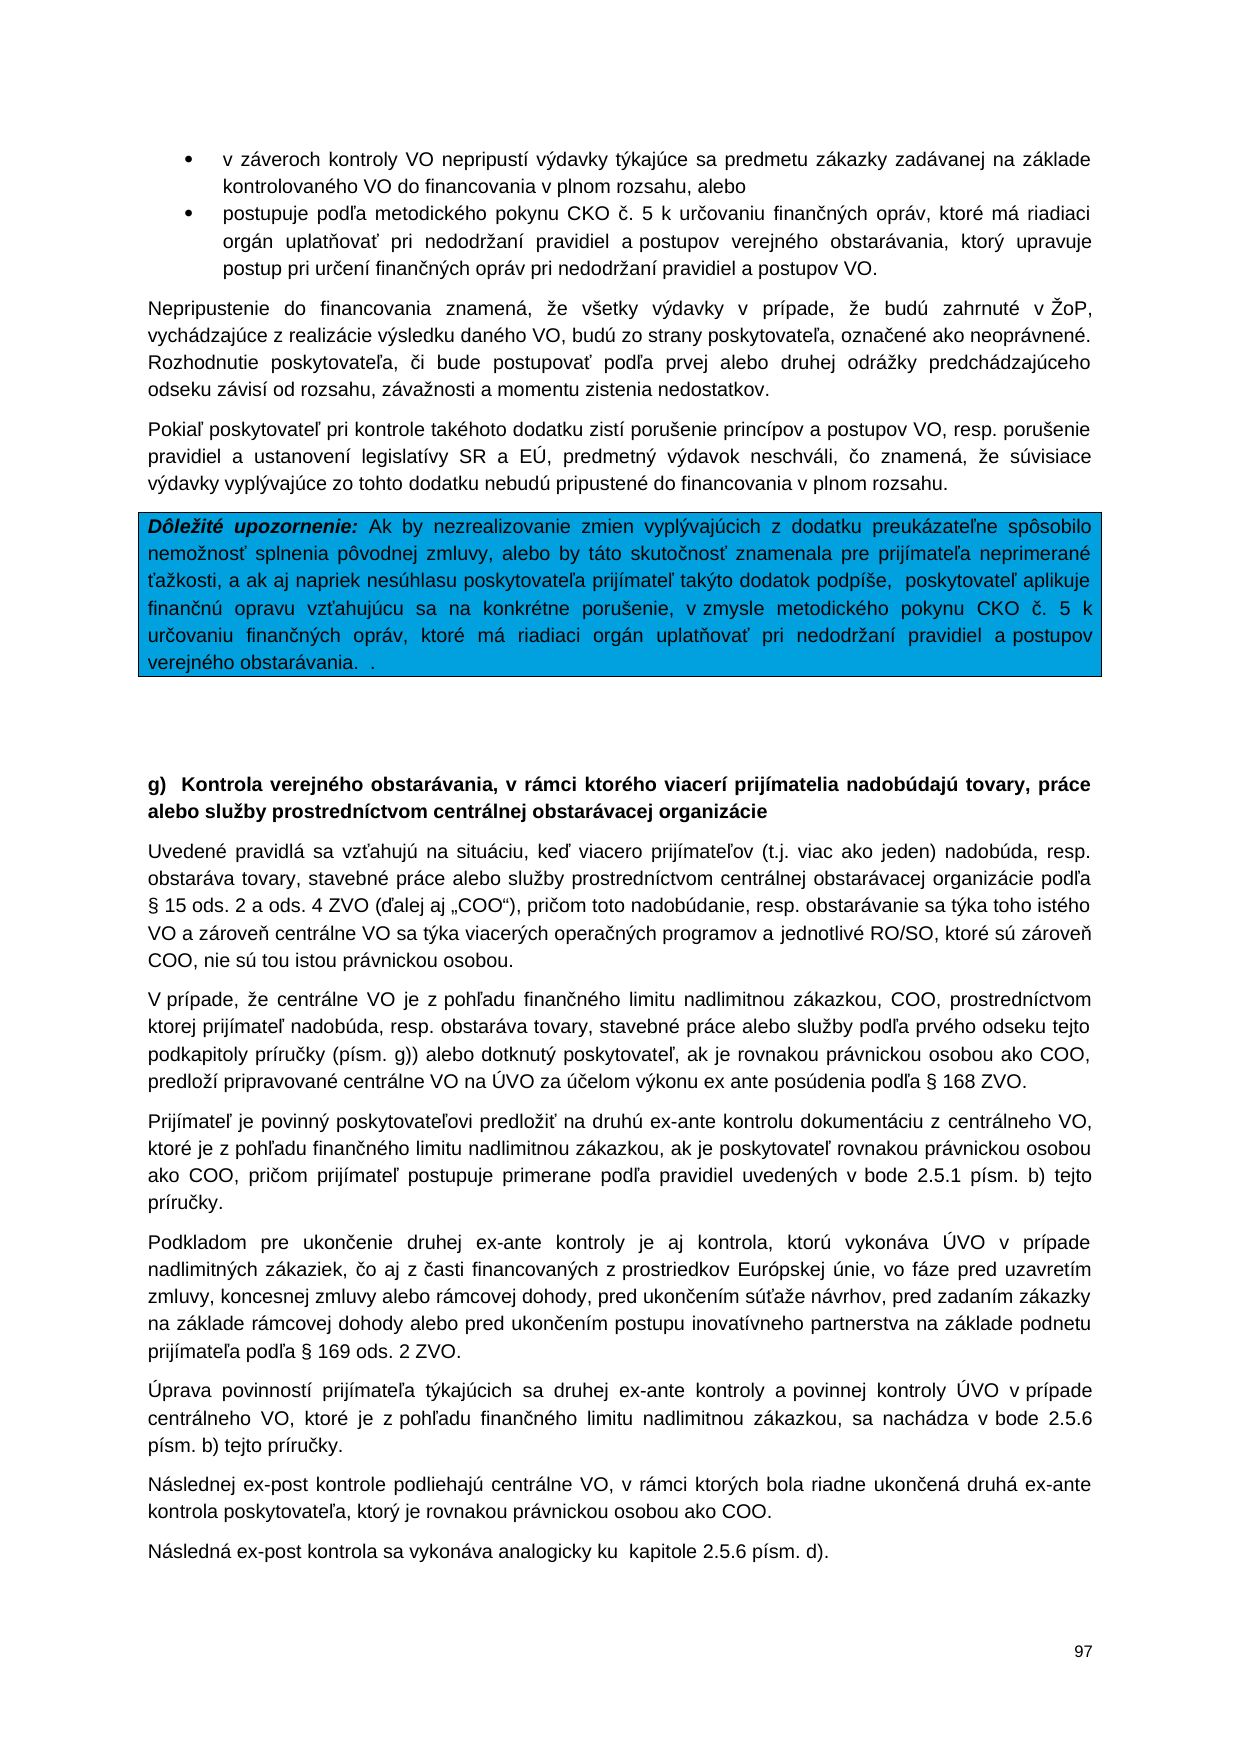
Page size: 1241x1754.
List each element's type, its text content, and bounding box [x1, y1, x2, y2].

text Nepripustenie do financovania znamená, že všetky výdavky v prípade, že budú zahrnuté v ŽoP, vychádzajúce z realizácie výsledku daného VO, budú zo strany poskytovateľa, označené ako neoprávnené. Rozhodnutie poskytovateľa, či bude postupovať podľa prvej alebo druhej odrážky predchádzajúceho odseku závisí od rozsahu, závažnosti a momentu zistenia nedostatkov. [148, 296, 1092, 401]
text Dôležité upozornenie: Ak by nezrealizovanie zmien vyplývajúcich z dodatku preukázateľne spôsobilo nemožnosť splnenia pôvodnej zmluvy, alebo by táto skutočnosť znamenala pre prijímateľa neprimerané ťažkosti, a ak aj napriek nesúhlasu poskytovateľa prijímateľ takýto dodatok podpíše, poskytovateľ aplikuje finančnú opravu vzťahujúcu sa na konkrétne porušenie, v zmysle metodického pokynu CKO č. 5 k určovaniu finančných opráv, ktoré má riadiaci orgán uplatňovať pri nedodržaní pravidiel a postupov verejného obstarávania. . [139, 513, 1101, 676]
text Následnej ex-post kontrole podliehajú centrálne VO, v rámci ktorých bola riadne ukončená druhá ex-ante kontrola poskytovateľa, ktorý je rovnakou právnickou osobou ako COO. [148, 1473, 1092, 1523]
text Prijímateľ je povinný poskytovateľovi predložiť na druhú ex-ante kontrolu dokumentáciu z centrálneho VO, ktoré je z pohľadu finančného limitu nadlimitnou zákazkou, ak je poskytovateľ rovnakou právnickou osobou ako COO, pričom prijímateľ postupuje primerane podľa pravidiel uvedených v bode 2.5.1 písm. b) tejto príručky. [148, 1109, 1092, 1214]
text V prípade, že centrálne VO je z pohľadu finančného limitu nadlimitnou zákazkou, COO, prostredníctvom ktorej prijímateľ nadobúda, resp. obstaráva tovary, stavebné práce alebo služby podľa prvého odseku tejto podkapitoly príručky (písm. g)) alebo dotknutý poskytovateľ, ak je rovnakou právnickou osobou ako COO, predloží pripravované centrálne VO na ÚVO za účelom výkonu ex ante posúdenia podľa § 168 ZVO. [148, 988, 1092, 1092]
text Pokiaľ poskytovateľ pri kontrole takéhoto dodatku zistí porušenie princípov a postupov VO, resp. porušenie pravidiel a ustanovení legislatívy SR a EÚ, predmetný výdavok neschváli, čo znamená, že súvisiace výdavky vyplývajúce zo tohto dodatku nebudú pripustené do financovania v plnom rozsahu. [148, 418, 1092, 495]
list v záveroch kontroly VO nepripustí výdavky týkajúce sa predmetu zákazky zadávanej na základe kontrolovaného VO do financovania v plnom rozsahu, alebo [185, 148, 1092, 198]
text Úprava povinností prijímateľa týkajúcich sa druhej ex-ante kontroly a povinnej kontroly ÚVO v prípade centrálneho VO, ktoré je z pohľadu finančného limitu nadlimitnou zákazkou, sa nachádza v bode 2.5.6 písm. b) tejto príručky. [148, 1379, 1092, 1456]
text Uvedené pravidlá sa vzťahujú na situáciu, keď viacero prijímateľov (t.j. viac ako jeden) nadobúda, resp. obstaráva tovary, stavebné práce alebo služby prostredníctvom centrálnej obstarávacej organizácie podľa § 15 ods. 2 a ods. 4 ZVO (ďalej aj „COO“), pričom toto nadobúdanie, resp. obstarávanie sa týka toho istého VO a zároveň centrálne VO sa týka viacerých operačných programov a jednotlivé RO/SO, ktoré sú zároveň COO, nie sú tou istou právnickou osobou. [148, 840, 1092, 971]
text Podkladom pre ukončenie druhej ex-ante kontroly je aj kontrola, ktorú vykonáva ÚVO v prípade nadlimitných zákaziek, čo aj z časti financovaných z prostriedkov Európskej únie, vo fáze pred uzavretím zmluvy, koncesnej zmluvy alebo rámcovej dohody, pred ukončením súťaže návrhov, pred zadaním zákazky na základe rámcovej dohody alebo pred ukončením postupu inovatívneho partnerstva na základe podnetu prijímateľa podľa § 169 ods. 2 ZVO. [148, 1231, 1092, 1362]
text Následná ex-post kontrola sa vykonáva analogicky ku kapitole 2.5.6 písm. d). [148, 1540, 1092, 1563]
list postupuje podľa metodického pokynu CKO č. 5 k určovaniu finančných opráv, ktoré má riadiaci orgán uplatňovať pri nedodržaní pravidiel a postupov verejného obstarávania, ktorý upravuje postup pri určení finančných opráv pri nedodržaní pravidiel a postupov VO. [185, 202, 1092, 279]
text g) Kontrola verejného obstarávania, v rámci ktorého viacerí prijímatelia nadobúdajú tovary, práce alebo služby prostredníctvom centrálnej obstarávacej organizácie [148, 773, 1092, 823]
